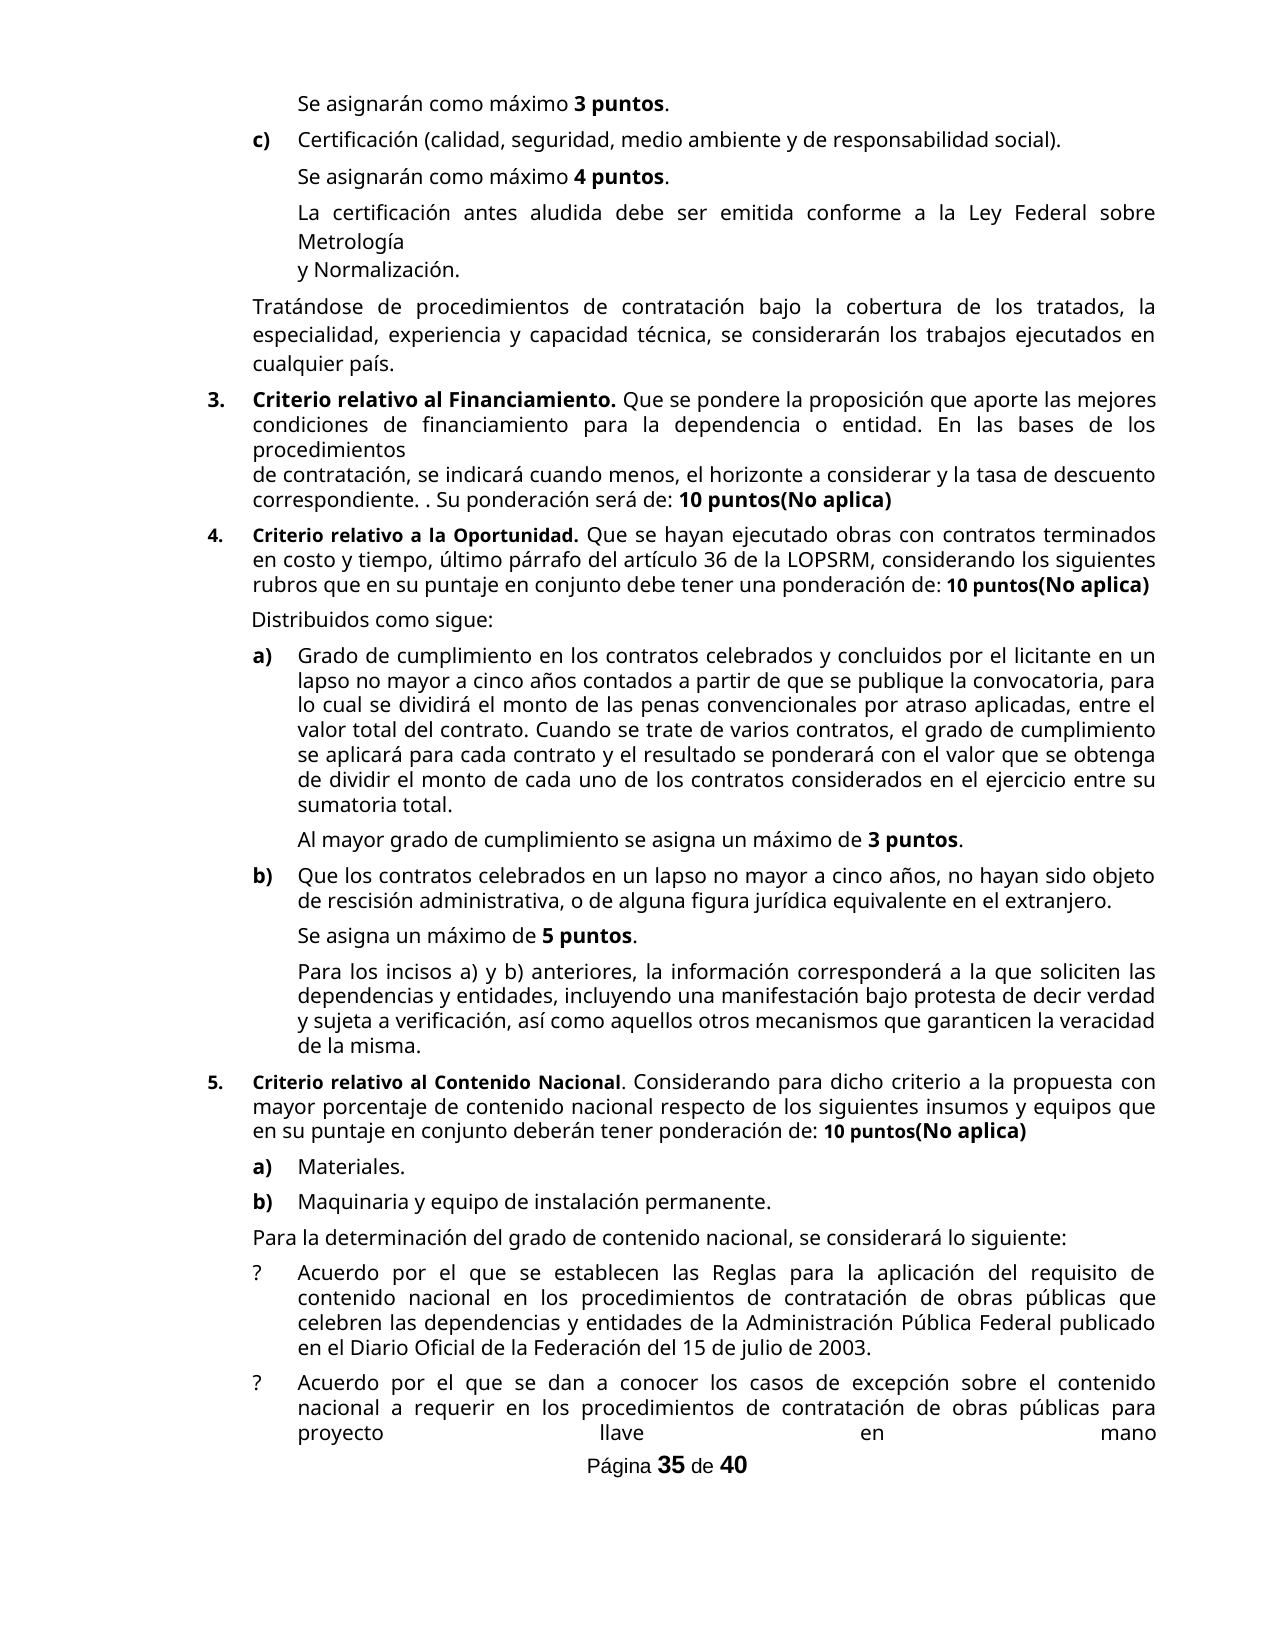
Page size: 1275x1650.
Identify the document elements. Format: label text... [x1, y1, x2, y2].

text La certificación antes aludida debe ser emitida conforme a sobre Metrología y Normalización. [252, 198, 1157, 284]
text 3. Criterio relativo al Financiamiento. Que se pondere la proposición que aporte las mejores condiciones de financiamiento para la dependencia o entidad. En las bases de los procedimientos de contratación, se indicará cuando menos, el horizonte a considerar y la tasa de descuento correspondiente. . Su ponderación será de: 10 puntos(No aplica) [207, 388, 1157, 512]
text 5. Criterio relativo al Contenido Nacional. Considerando para dicho criterio a la propuesta con mayor porcentaje de contenido nacional respecto de los siguientes insumos y equipos que en su puntaje en conjunto deberán tener ponderación de: 10 puntos(No aplica) [207, 1069, 1157, 1144]
text Se asignarán como máximo 4 puntos. [252, 162, 1157, 190]
text Al mayor grado de cumplimiento se asigna un máximo de 3 puntos. [252, 828, 1157, 853]
text Tratándose de procedimientos de contratación bajo la cobertura de los tratados, la especialidad, experiencia y capacidad técnica, se considerarán los trabajos ejecutados en cualquier país. [207, 292, 1157, 377]
text ? Acuerdo por el que se establecen las Reglas para la aplicación del requisito de contenido nacional en los procedimientos de contratación de obras públicas que celebren las dependencias y entidades de Federal publicado en el Diario Oficial de del 15 de julio de 2003. [252, 1261, 1157, 1360]
text c) Certificación (calidad, seguridad, medio ambiente y de responsabilidad social). [252, 125, 1157, 154]
text Se asignarán como máximo 3 puntos. [252, 89, 1157, 117]
text 4. Criterio relativo a se hayan ejecutado obras con contratos terminados en costo y tiempo, último párrafo del artículo 36 de , considerando los siguientes rubros que en su puntaje en conjunto debe tener una ponderación de: 10 puntos(No aplica) [207, 523, 1157, 597]
text Distribuidos como sigue: [177, 608, 1157, 633]
text Se asigna un máximo de 5 puntos. [252, 924, 1157, 949]
text Para la determinación del grado de contenido nacional, se considerará lo siguiente: [207, 1225, 1157, 1250]
text Para los incisos a) y b) anteriores, la información corresponderá a la que soliciten las dependencias y entidades, incluyendo una manifestación bajo protesta de decir verdad y sujeta a verificación, así como aquellos otros mecanismos que garanticen la veracidad de la misma. [297, 959, 1157, 1059]
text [252, 1371, 1157, 1446]
text b) Que los contratos celebrados en un lapso no mayor a cinco años, no hayan sido objeto de rescisión administrativa, o de alguna figura jurídica equivalente en el extranjero. [252, 863, 1157, 913]
text b) Maquinaria y equipo de instalación permanente. [252, 1190, 1157, 1215]
text a) Materiales. [252, 1154, 1157, 1179]
text a) Grado de cumplimiento en los contratos celebrados y concluidos por el licitante en un lapso no mayor a cinco años contados a partir de que se publique la convocatoria, para lo cual se dividirá el monto de las penas convencionales por atraso aplicadas, entre el valor total del contrato. Cuando se trate de varios contratos, el grado de cumplimiento se aplicará para cada contrato y el resultado se ponderará con el valor que se obtenga de dividir el monto de cada uno de los contratos considerados en el ejercicio entre su sumatoria total. [252, 643, 1157, 817]
